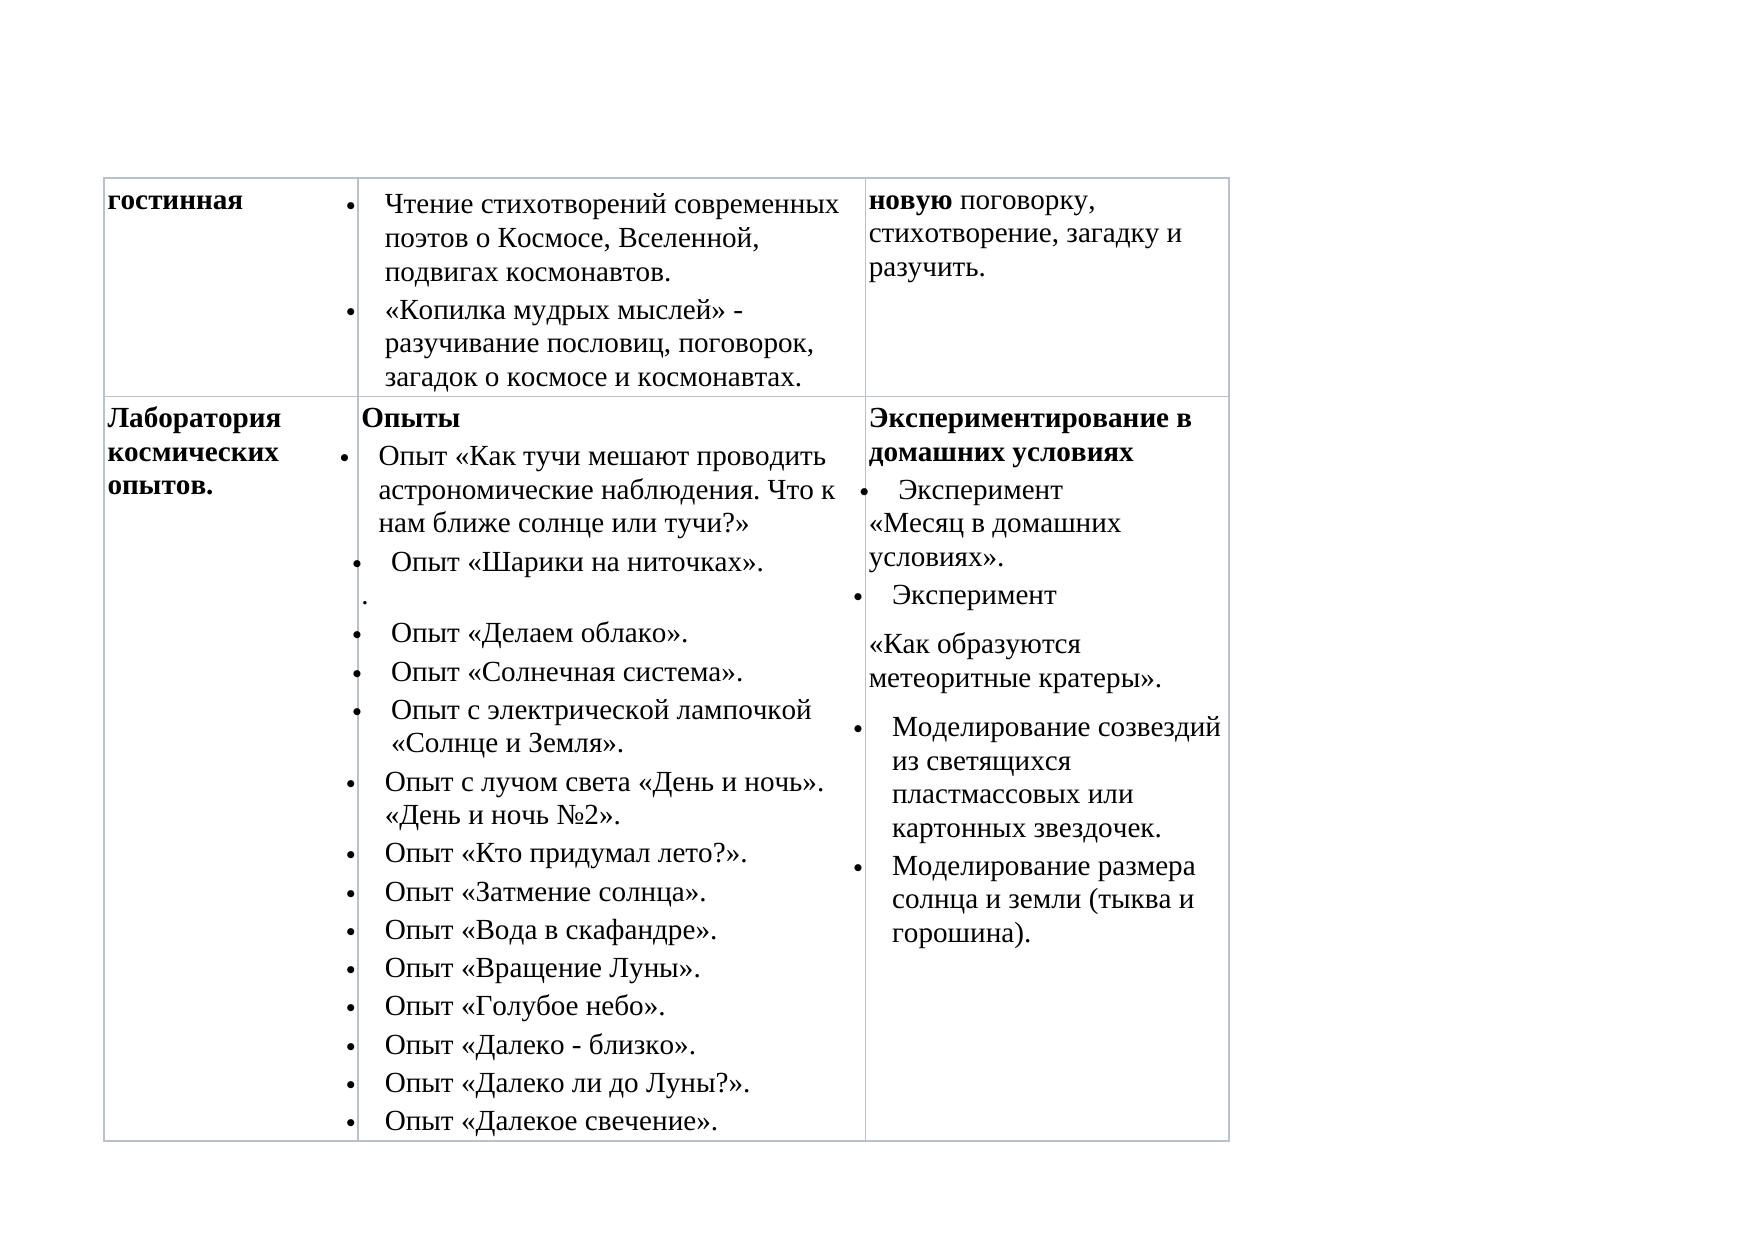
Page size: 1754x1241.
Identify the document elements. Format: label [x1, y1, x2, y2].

table_cell [359, 179, 865, 396]
table_cell [359, 397, 865, 1140]
table_cell [105, 397, 357, 1140]
table_cell [866, 179, 1228, 396]
table_cell [105, 179, 357, 396]
table_cell [866, 397, 1228, 1140]
